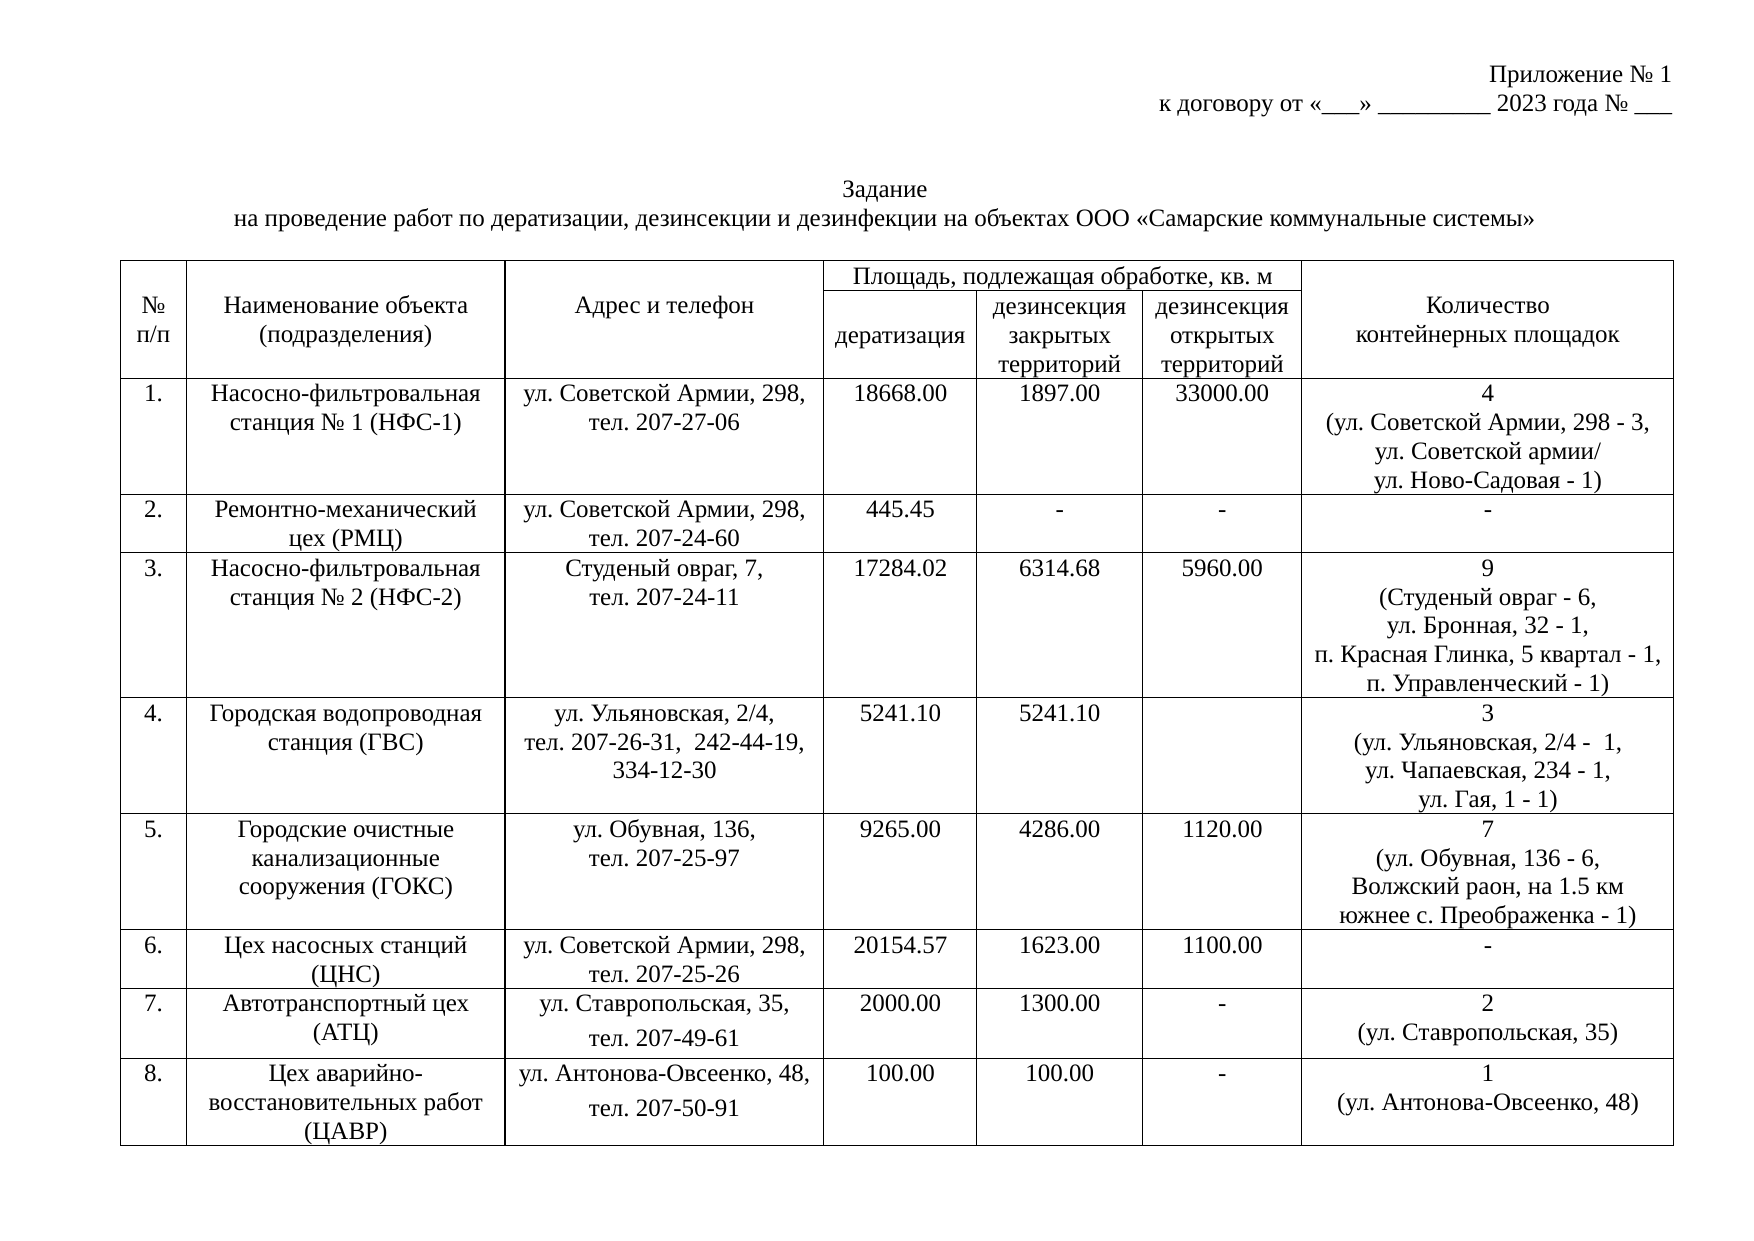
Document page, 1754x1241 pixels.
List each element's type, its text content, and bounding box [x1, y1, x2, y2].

table_cell 100.00 [977, 1059, 1142, 1145]
table_header Наименование объекта (подразделения) [187, 261, 504, 377]
table_cell Цех насосных станций (ЦНС) [187, 930, 504, 987]
table_cell 100.00 [824, 1059, 976, 1145]
table_cell ул. Советской Армии, 298, тел. 207-25-26 [506, 930, 823, 987]
table_cell Автотранспортный цех (АТЦ) [187, 989, 504, 1057]
table_cell 3. [121, 553, 186, 697]
table_cell 5241.10 [977, 698, 1142, 813]
table_header Площадь, подлежащая обработке, кв. м [824, 261, 1301, 290]
table_cell 4286.00 [977, 814, 1142, 929]
table_cell Насосно-фильтровальная станция № 2 (НФС-2) [187, 553, 504, 697]
table_cell ул. Антонова-Овсеенко, 48, тел. 207-50-91 [506, 1059, 823, 1145]
table_cell Городские очистные канализационные сооружения (ГОКС) [187, 814, 504, 929]
table_cell 1. [121, 379, 186, 493]
table_cell дезинсекция закрытых территорий [977, 291, 1142, 377]
table_cell 6. [121, 930, 186, 987]
text к договору от «___» _________ 2023 года № ___ [68, 88, 1672, 117]
table_cell Цех аварийно-восстановительных работ (ЦАВР) [187, 1059, 504, 1145]
text Приложение № 1 [68, 59, 1672, 88]
table_cell 3 (ул. Ульяновская, 2/4 - 1, ул. Чапаевская, 234 - 1, ул. Гая, 1 - 1) [1302, 698, 1673, 813]
table_header № п/п [121, 261, 186, 377]
table_cell 1300.00 [977, 989, 1142, 1057]
table_cell 1623.00 [977, 930, 1142, 987]
table_cell 2. [121, 495, 186, 552]
table_cell - [1143, 495, 1301, 552]
table_cell 7. [121, 989, 186, 1057]
table_cell дератизация [824, 291, 976, 377]
table_cell 1100.00 [1143, 930, 1301, 987]
table_cell 6314.68 [977, 553, 1142, 697]
table_cell 2 (ул. Ставропольская, 35) [1302, 989, 1673, 1057]
table_cell Студеный овраг, 7, тел. 207-24-11 [506, 553, 823, 697]
table_cell - [1143, 989, 1301, 1057]
table_cell 5241.10 [824, 698, 976, 813]
table_cell 9265.00 [824, 814, 976, 929]
table_cell - [1143, 1059, 1301, 1145]
table_cell дезинсекция открытых территорий [1143, 291, 1301, 377]
table_cell ул. Советской Армии, 298, тел. 207-27-06 [506, 379, 823, 493]
table_cell ул. Обувная, 136, тел. 207-25-97 [506, 814, 823, 929]
table_cell ул. Ульяновская, 2/4, тел. 207-26-31, 242-44-19, 334-12-30 [506, 698, 823, 813]
table_cell Городская водопроводная станция (ГВС) [187, 698, 504, 813]
table_cell 33000.00 [1143, 379, 1301, 493]
table_cell 1897.00 [977, 379, 1142, 493]
table_cell 1 (ул. Антонова-Овсеенко, 48) [1302, 1059, 1673, 1145]
table_cell 4. [121, 698, 186, 813]
text Задание [68, 174, 1701, 203]
table_cell ул. Ставропольская, 35, тел. 207-49-61 [506, 989, 823, 1057]
table_cell 5. [121, 814, 186, 929]
table_cell 2000.00 [824, 989, 976, 1057]
table_cell Насосно-фильтровальная станция № 1 (НФС-1) [187, 379, 504, 493]
table_header Количество контейнерных площадок [1302, 261, 1673, 377]
table_cell - [1302, 930, 1673, 987]
table_cell 17284.02 [824, 553, 976, 697]
table_cell 9 (Студеный овраг - 6, ул. Бронная, 32 - 1, п. Красная Глинка, 5 квартал - 1, п. Управленческий - 1) [1302, 553, 1673, 697]
table_cell 1120.00 [1143, 814, 1301, 929]
text на проведение работ по дератизации, дезинсекции и дезинфекции на объектах ООО «Самарские коммунальные системы» [68, 203, 1701, 232]
table_header Адрес и телефон [506, 261, 823, 377]
table_cell 445.45 [824, 495, 976, 552]
table_cell [1143, 698, 1301, 813]
table_cell - [977, 495, 1142, 552]
table_cell 20154.57 [824, 930, 976, 987]
table_cell ул. Советской Армии, 298, тел. 207-24-60 [506, 495, 823, 552]
table_cell 5960.00 [1143, 553, 1301, 697]
table_cell 4 (ул. Советской Армии, 298 - 3, ул. Советской армии/ ул. Ново-Садовая - 1) [1302, 379, 1673, 493]
table_cell 7 (ул. Обувная, 136 - 6, Волжский раон, на 1.5 км южнее с. Преображенка - 1) [1302, 814, 1673, 929]
table_cell 18668.00 [824, 379, 976, 493]
table_cell Ремонтно-механический цех (РМЦ) [187, 495, 504, 552]
table_cell - [1302, 495, 1673, 552]
table_cell 8. [121, 1059, 186, 1145]
